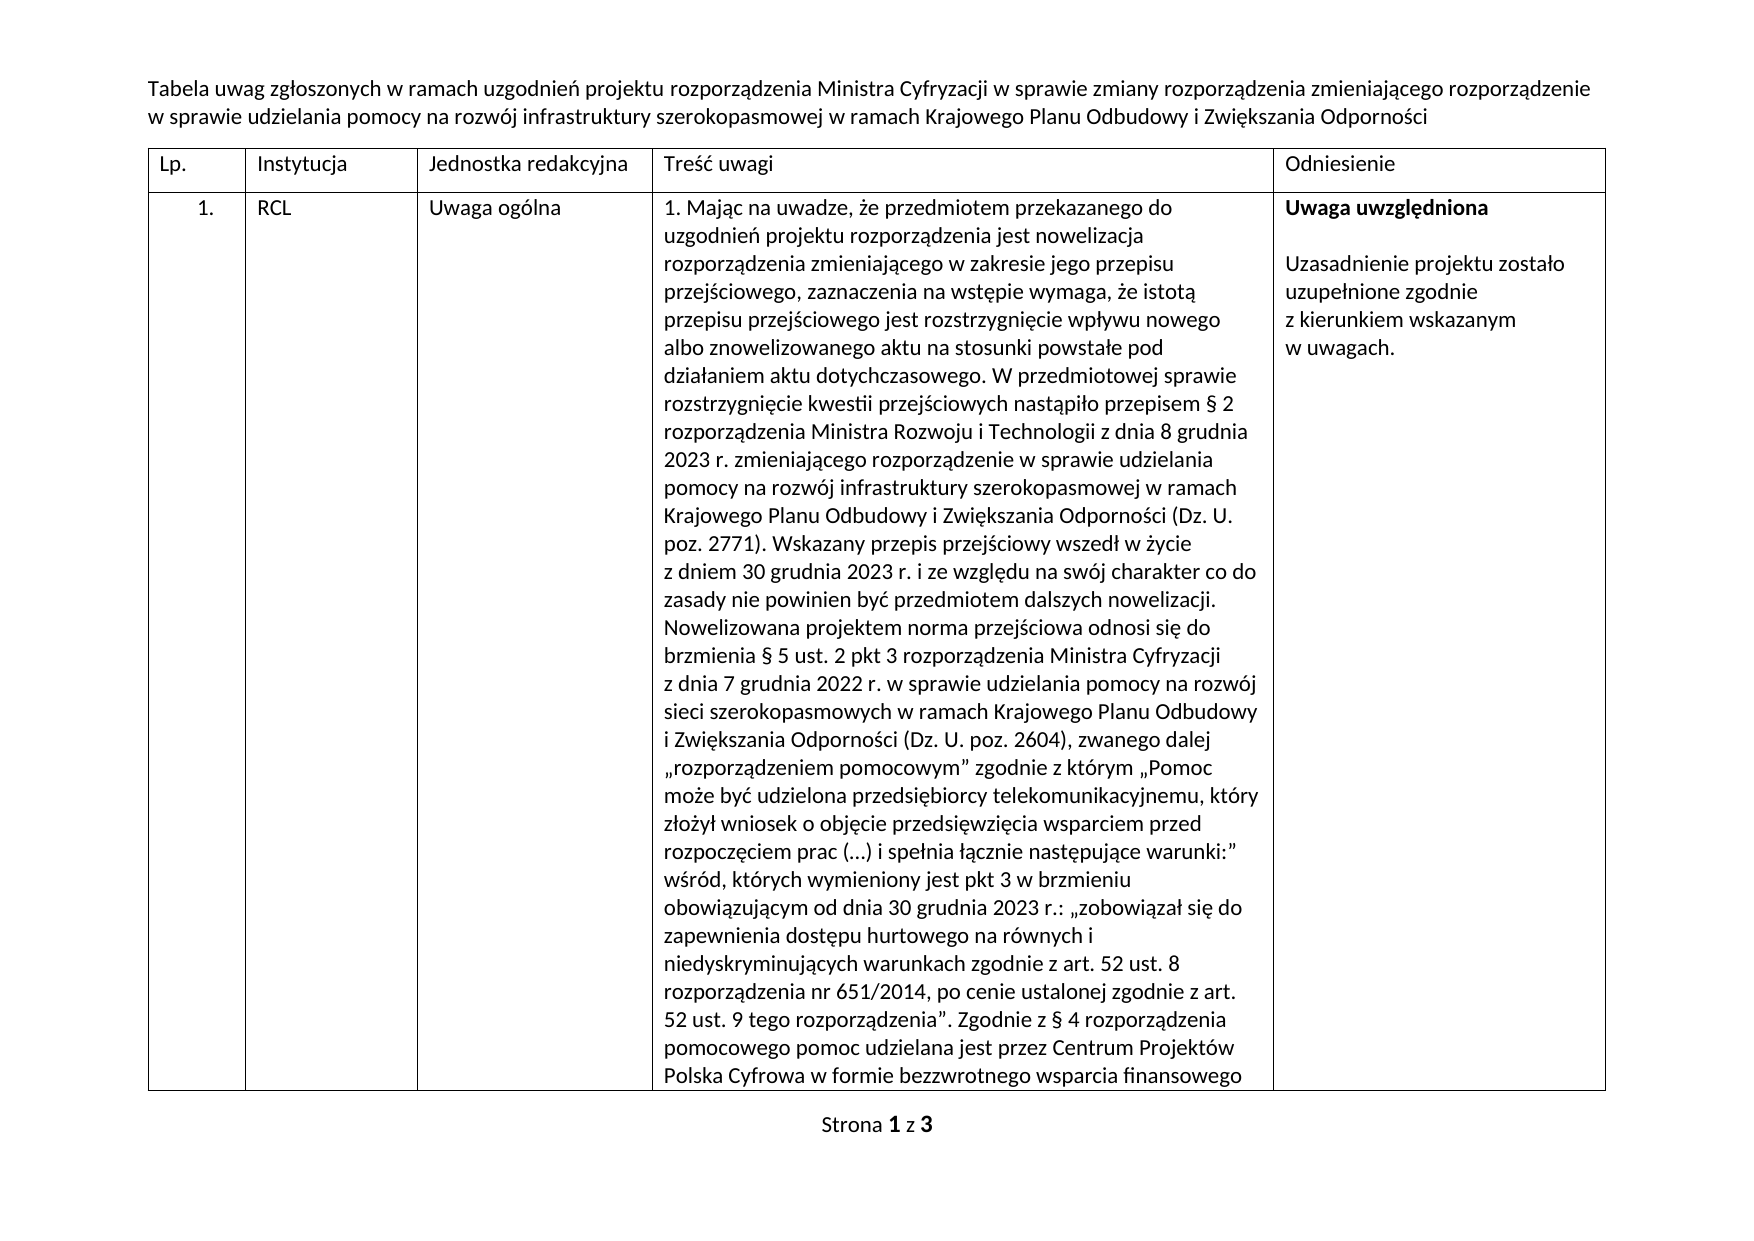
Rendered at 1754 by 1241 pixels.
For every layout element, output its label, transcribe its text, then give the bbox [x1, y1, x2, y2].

table_cell RCL [246, 193, 417, 1089]
table_header Odniesienie [1274, 149, 1605, 192]
table_header Jednostka redakcyjna [418, 149, 652, 192]
table_cell Uwaga ogólna [418, 193, 652, 1089]
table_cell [1274, 193, 1605, 1089]
table_header Lp. [149, 149, 245, 192]
table_header Instytucja [246, 149, 417, 192]
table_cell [653, 193, 1273, 1089]
table_header Treść uwagi [653, 149, 1273, 192]
table_cell [149, 193, 245, 1089]
